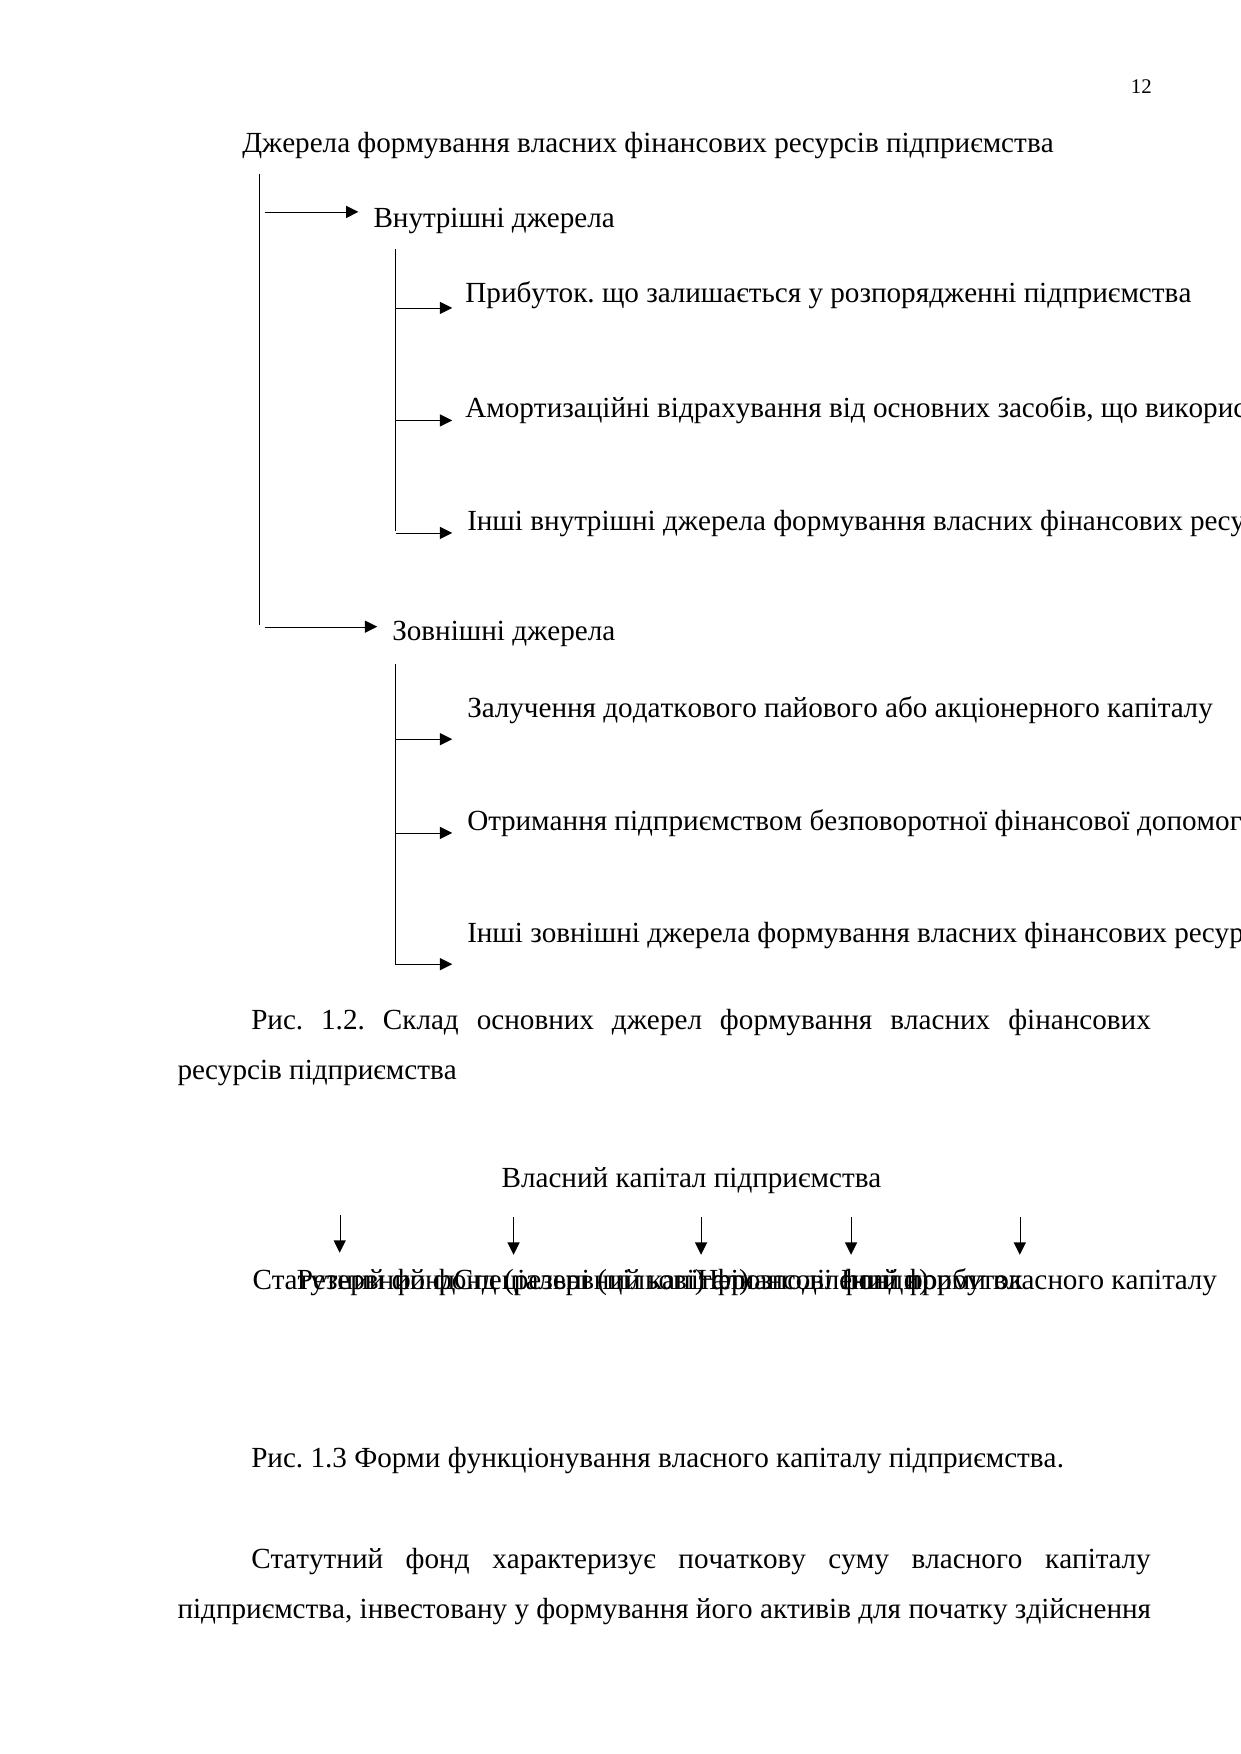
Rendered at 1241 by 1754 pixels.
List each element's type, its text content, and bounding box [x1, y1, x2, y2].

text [177, 1541, 1152, 1625]
text Рис. 1.3 Форми функціонування власного капіталу підприємства. [177, 1440, 1152, 1474]
text Рис. 1.2. Склад основних джерел формування власних фінансових ресурсів підприємства [177, 1002, 1152, 1086]
